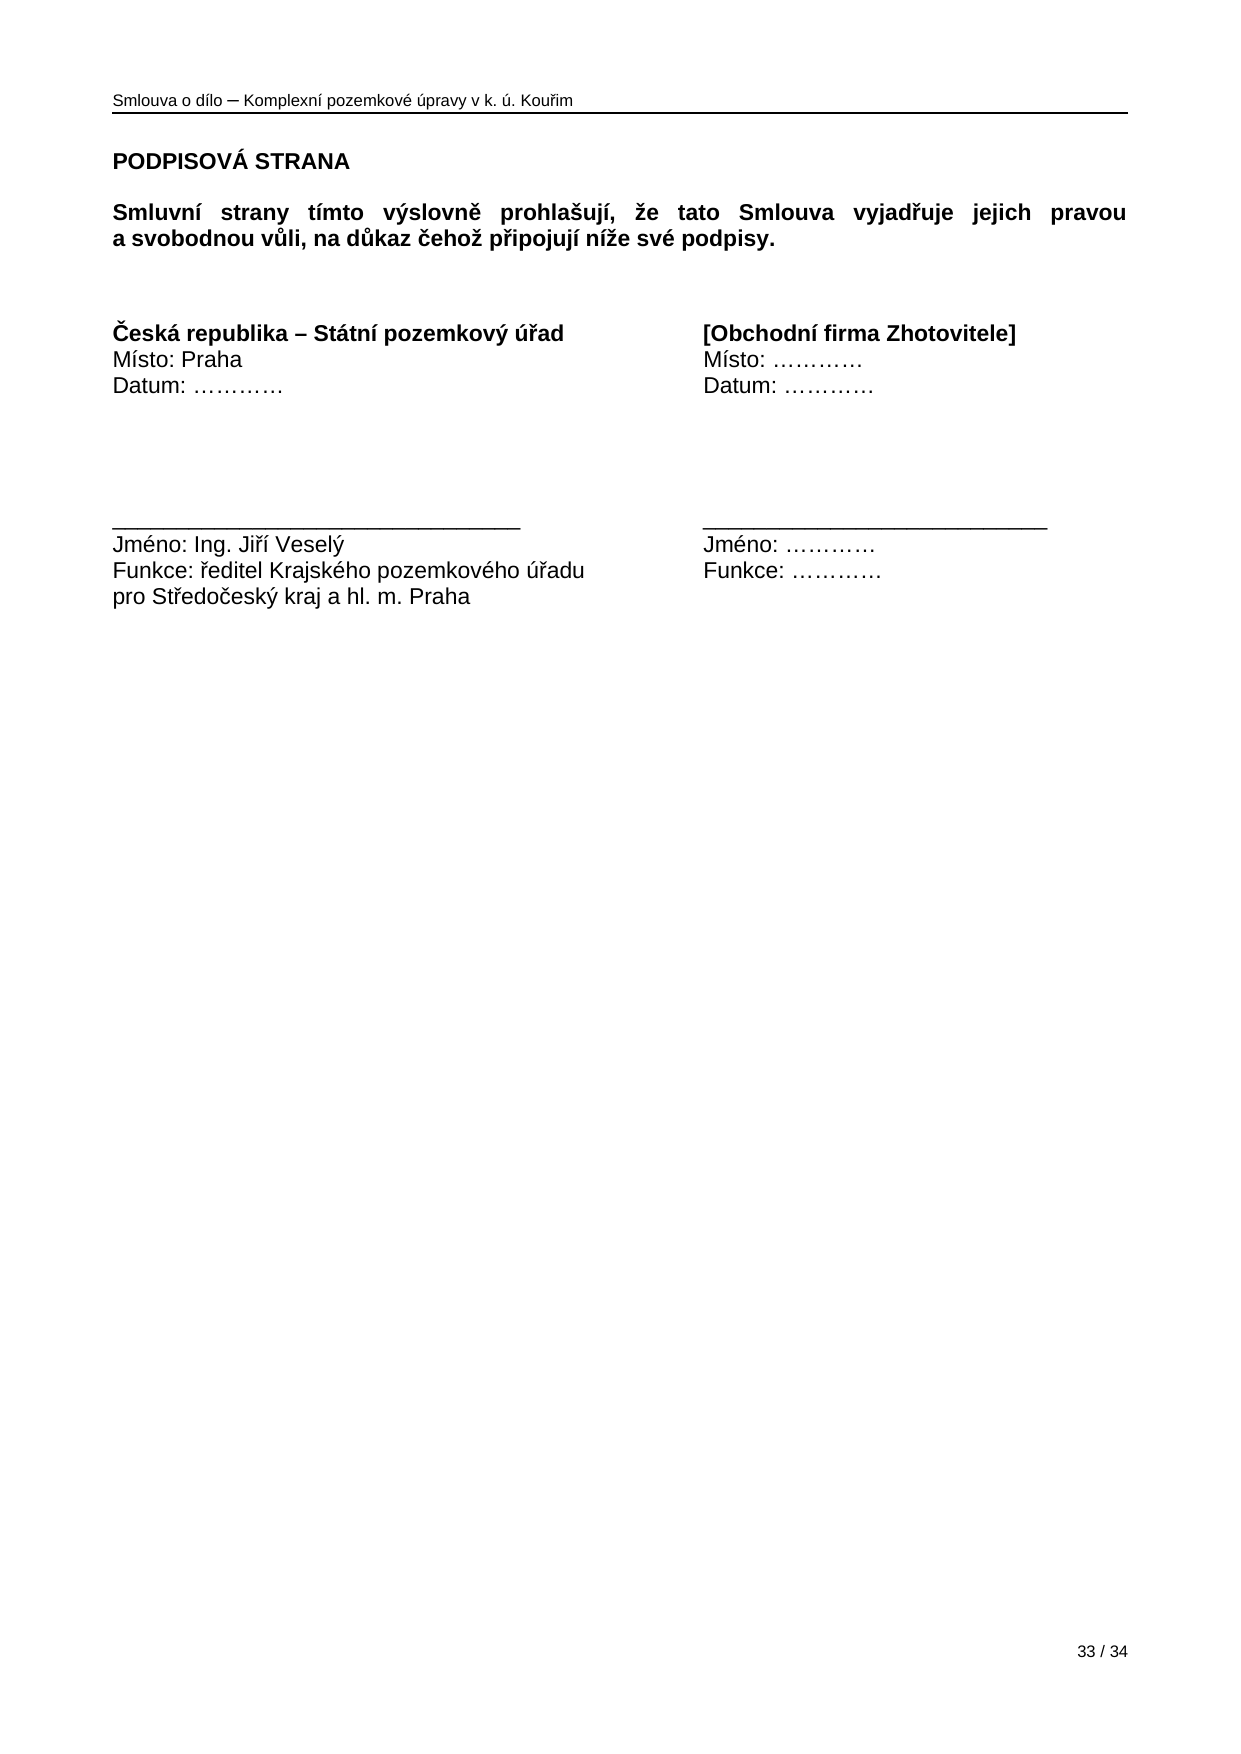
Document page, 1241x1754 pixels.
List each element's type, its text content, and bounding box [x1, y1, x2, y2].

text pro Středočeský kraj a hl. m. Praha [112, 583, 1128, 610]
text Funkce: ředitel Krajského pozemkového úřadu Funkce: ………… [112, 557, 1128, 583]
text ________________________________ ___________________________ [112, 504, 1128, 531]
text PODPISOVÁ STRANA [112, 148, 1128, 174]
text Česká republika – Státní pozemkový úřad [Obchodní firma Zhotovitele] [112, 320, 1128, 346]
text Jméno: Ing. Jiří Veselý Jméno: ………… [112, 531, 1128, 557]
text Smluvní strany tímto výslovně prohlašují, že tato Smlouva vyjadřuje jejich pravou a svobodnou vůli, na důkaz čehož připojují níže své podpisy. [112, 199, 1128, 252]
text Místo: Praha Místo: ………… [112, 346, 1128, 372]
text Datum: ………… Datum: ………… [112, 372, 1128, 399]
